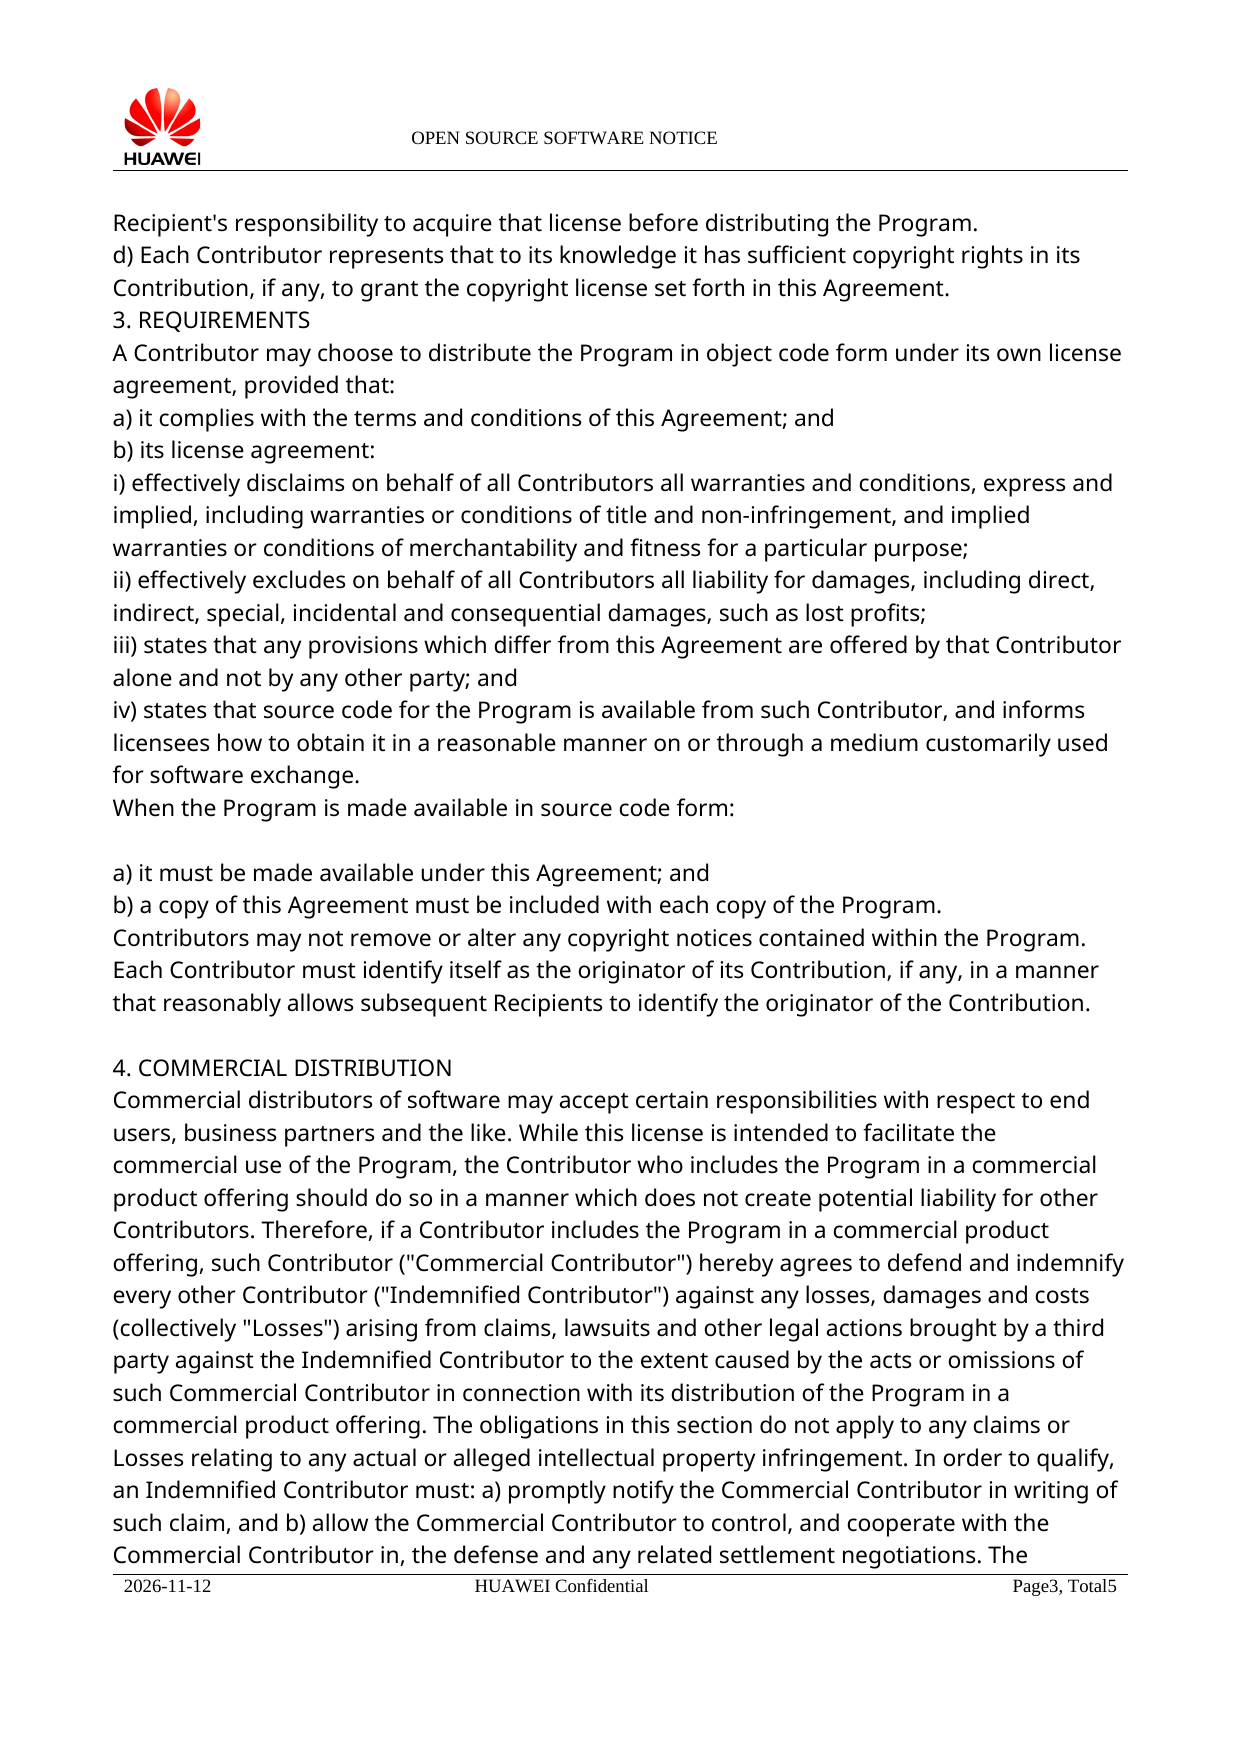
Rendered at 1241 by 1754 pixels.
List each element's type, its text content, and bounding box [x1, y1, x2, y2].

text 4. COMMERCIAL DISTRIBUTION [112, 1051, 1128, 1084]
text When the Program is made available in source code form: [112, 791, 1128, 824]
text iii) states that any provisions which differ from this Agreement are offered by that Contributor alone and not by any other party; and [112, 629, 1128, 694]
text Contributors may not remove or alter any copyright notices contained within the Program. [112, 921, 1128, 954]
text 3. REQUIREMENTS [112, 304, 1128, 336]
text A Contributor may choose to distribute the Program in object code form under its own license agreement, provided that: [112, 336, 1128, 401]
picture [124, 88, 201, 165]
text b) its license agreement: [112, 434, 1128, 466]
text d) Each Contributor represents that to its knowledge it has sufficient copyright rights in its Contribution, if any, to grant the copyright license set forth in this Agreement. [112, 239, 1128, 304]
text ii) effectively excludes on behalf of all Contributors all liability for damages, including direct, indirect, special, incidental and consequential damages, such as lost profits; [112, 564, 1128, 629]
text Each Contributor must identify itself as the originator of its Contribution, if any, in a manner that reasonably allows subsequent Recipients to identify the originator of the Contribution. [112, 954, 1128, 1019]
text a) it complies with the terms and conditions of this Agreement; and [112, 401, 1128, 434]
text a) it must be made available under this Agreement; and [112, 856, 1128, 889]
text iv) states that source code for the Program is available from such Contributor, and informs licensees how to obtain it in a reasonable manner on or through a medium customarily used for software exchange. [112, 694, 1128, 791]
text b) a copy of this Agreement must be included with each copy of the Program. [112, 889, 1128, 921]
text i) effectively disclaims on behalf of all Contributors all warranties and conditions, express and implied, including warranties or conditions of title and non-infringement, and implied warranties or conditions of merchantability and fitness for a particular purpose; [112, 466, 1128, 564]
